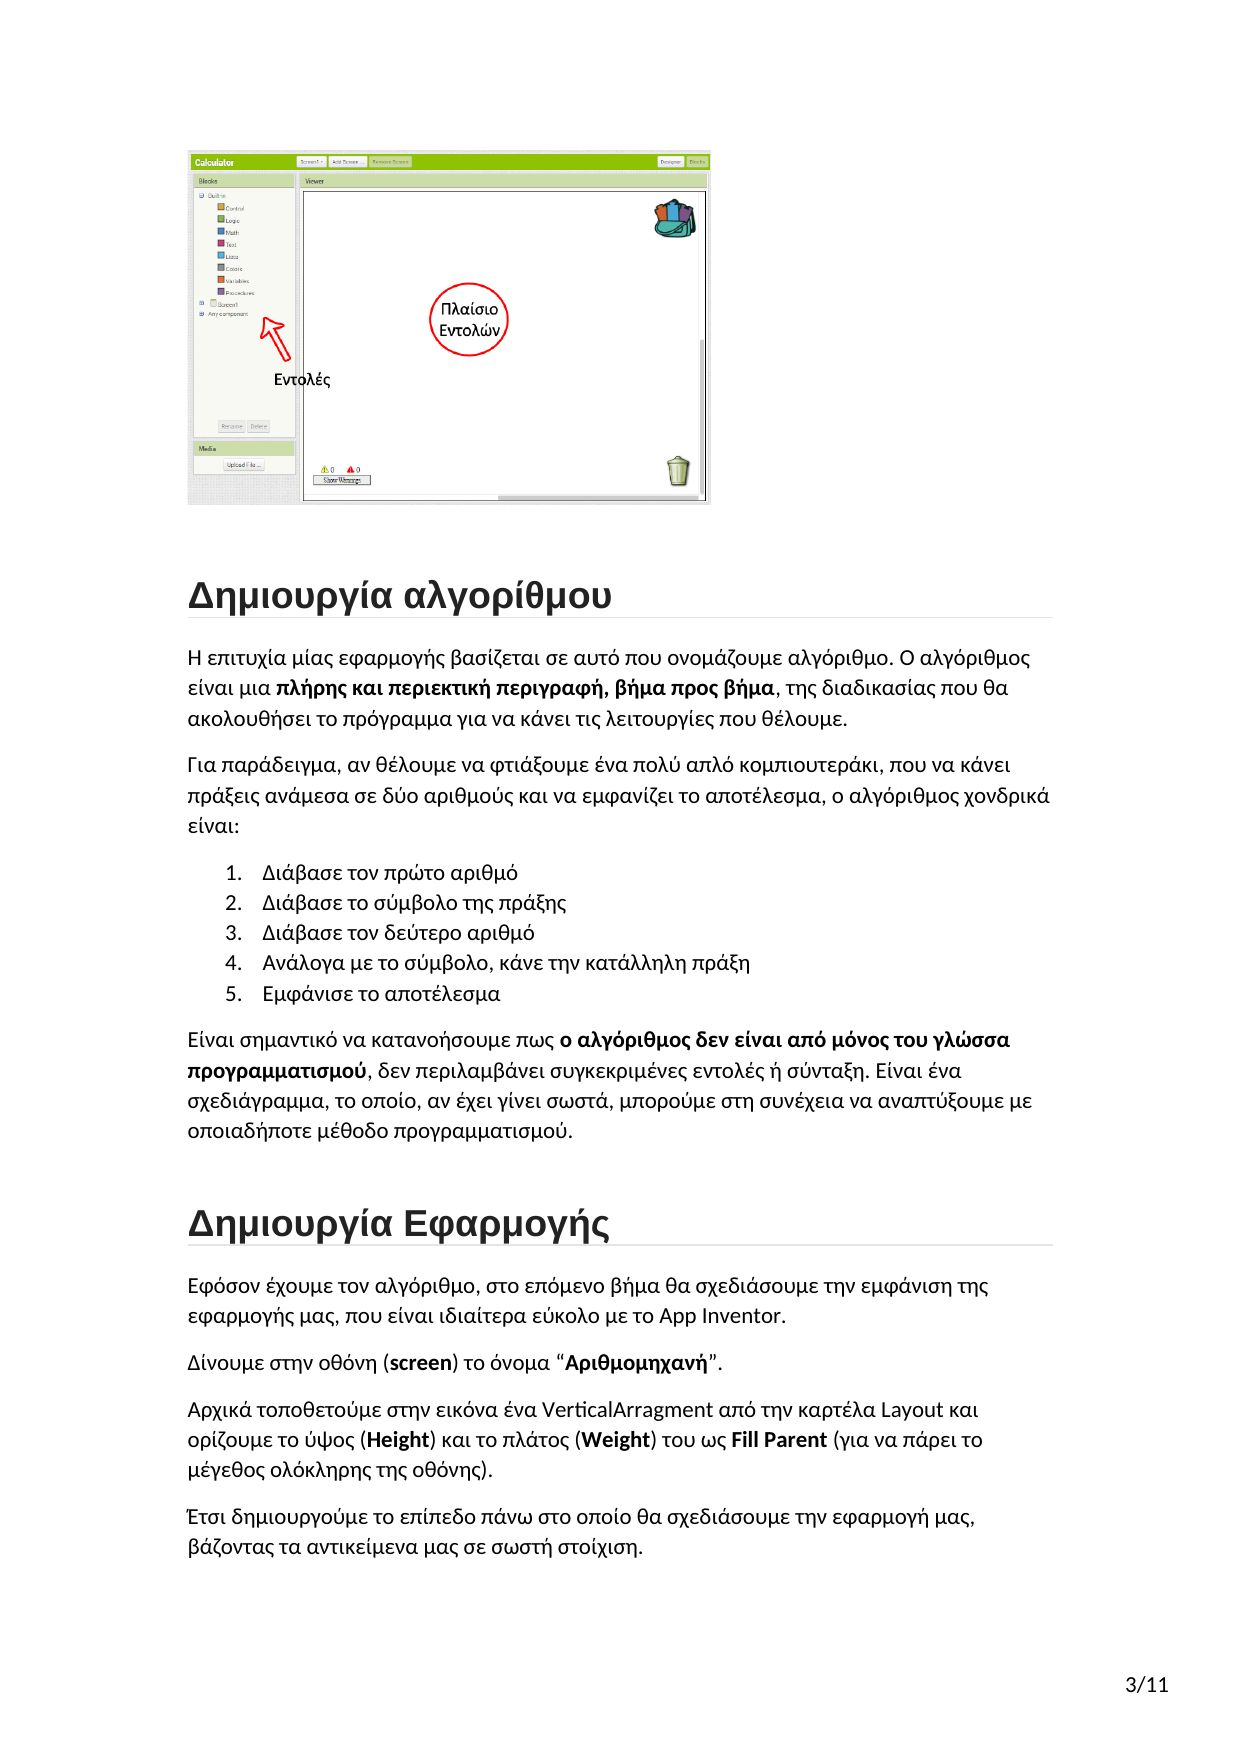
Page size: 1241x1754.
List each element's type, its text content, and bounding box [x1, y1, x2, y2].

text Είναι σημαντικό να κατανοήσουμε πως ο αλγόριθμος δεν είναι από μόνος του γλώσσα προγραμματισμού, δεν περιλαμβάνει συγκεκριμένες εντολές ή σύνταξη. Είναι ένα σχεδιάγραμμα, το οποίο, αν έχει γίνει σωστά, μπορούμε στη συνέχεια να αναπτύξουμε με οποιαδήποτε μέθοδο προγραμματισμού. [187, 1026, 1053, 1144]
list Εμφάνισε το αποτέλεσμα [225, 979, 1053, 1007]
text Η επιτυχία μίας εφαρμογής βασίζεται σε αυτό που ονομάζουμε αλγόριθμο. Ο αλγόριθμος είναι μια πλήρης και περιεκτική περιγραφή, βήμα προς βήμα, της διαδικασίας που θα ακολουθήσει το πρόγραμμα για να κάνει τις λειτουργίες που θέλουμε. [187, 643, 1053, 732]
text Δημιουργία αλγορίθμου [187, 535, 1053, 618]
list Διάβασε το σύμβολο της πράξης [225, 888, 1053, 916]
text Έτσι δημιουργούμε το επίπεδο πάνω στο οποίο θα σχεδιάσουμε την εφαρμογή μας, βάζοντας τα αντικείμενα μας σε σωστή στοίχιση. [187, 1502, 1053, 1560]
text Εφόσον έχουμε τον αλγόριθμο, στο επόμενο βήμα θα σχεδιάσουμε την εμφάνιση της εφαρμογής μας, που είναι ιδιαίτερα εύκολο με το App Inventor. [187, 1271, 1053, 1329]
list Διάβασε τον πρώτο αριθμό [225, 858, 1053, 886]
text Αρχικά τοποθετούμε στην εικόνα ένα VerticalArragment από την καρτέλα Layout και ορίζουμε το ύψος (Height) και το πλάτος (Weight) του ως Fill Parent (για να πάρει το μέγεθος ολόκληρης της οθόνης). [187, 1395, 1053, 1483]
text Δίνουμε στην οθόνη (screen) το όνομα “Αριθμομηχανή”. [187, 1348, 1053, 1376]
text Δημιουργία Εφαρμογής [187, 1163, 1053, 1246]
list Διάβασε τον δεύτερο αριθμό [225, 918, 1053, 946]
picture [187, 150, 711, 505]
list Ανάλογα με το σύμβολο, κάνε την κατάλληλη πράξη [225, 948, 1053, 976]
text Για παράδειγμα, αν θέλουμε να φτιάξουμε ένα πολύ απλό κομπιουτεράκι, που να κάνει πράξεις ανάμεσα σε δύο αριθμούς και να εμφανίζει το αποτέλεσμα, ο αλγόριθμος χονδρικά είναι: [187, 751, 1053, 839]
